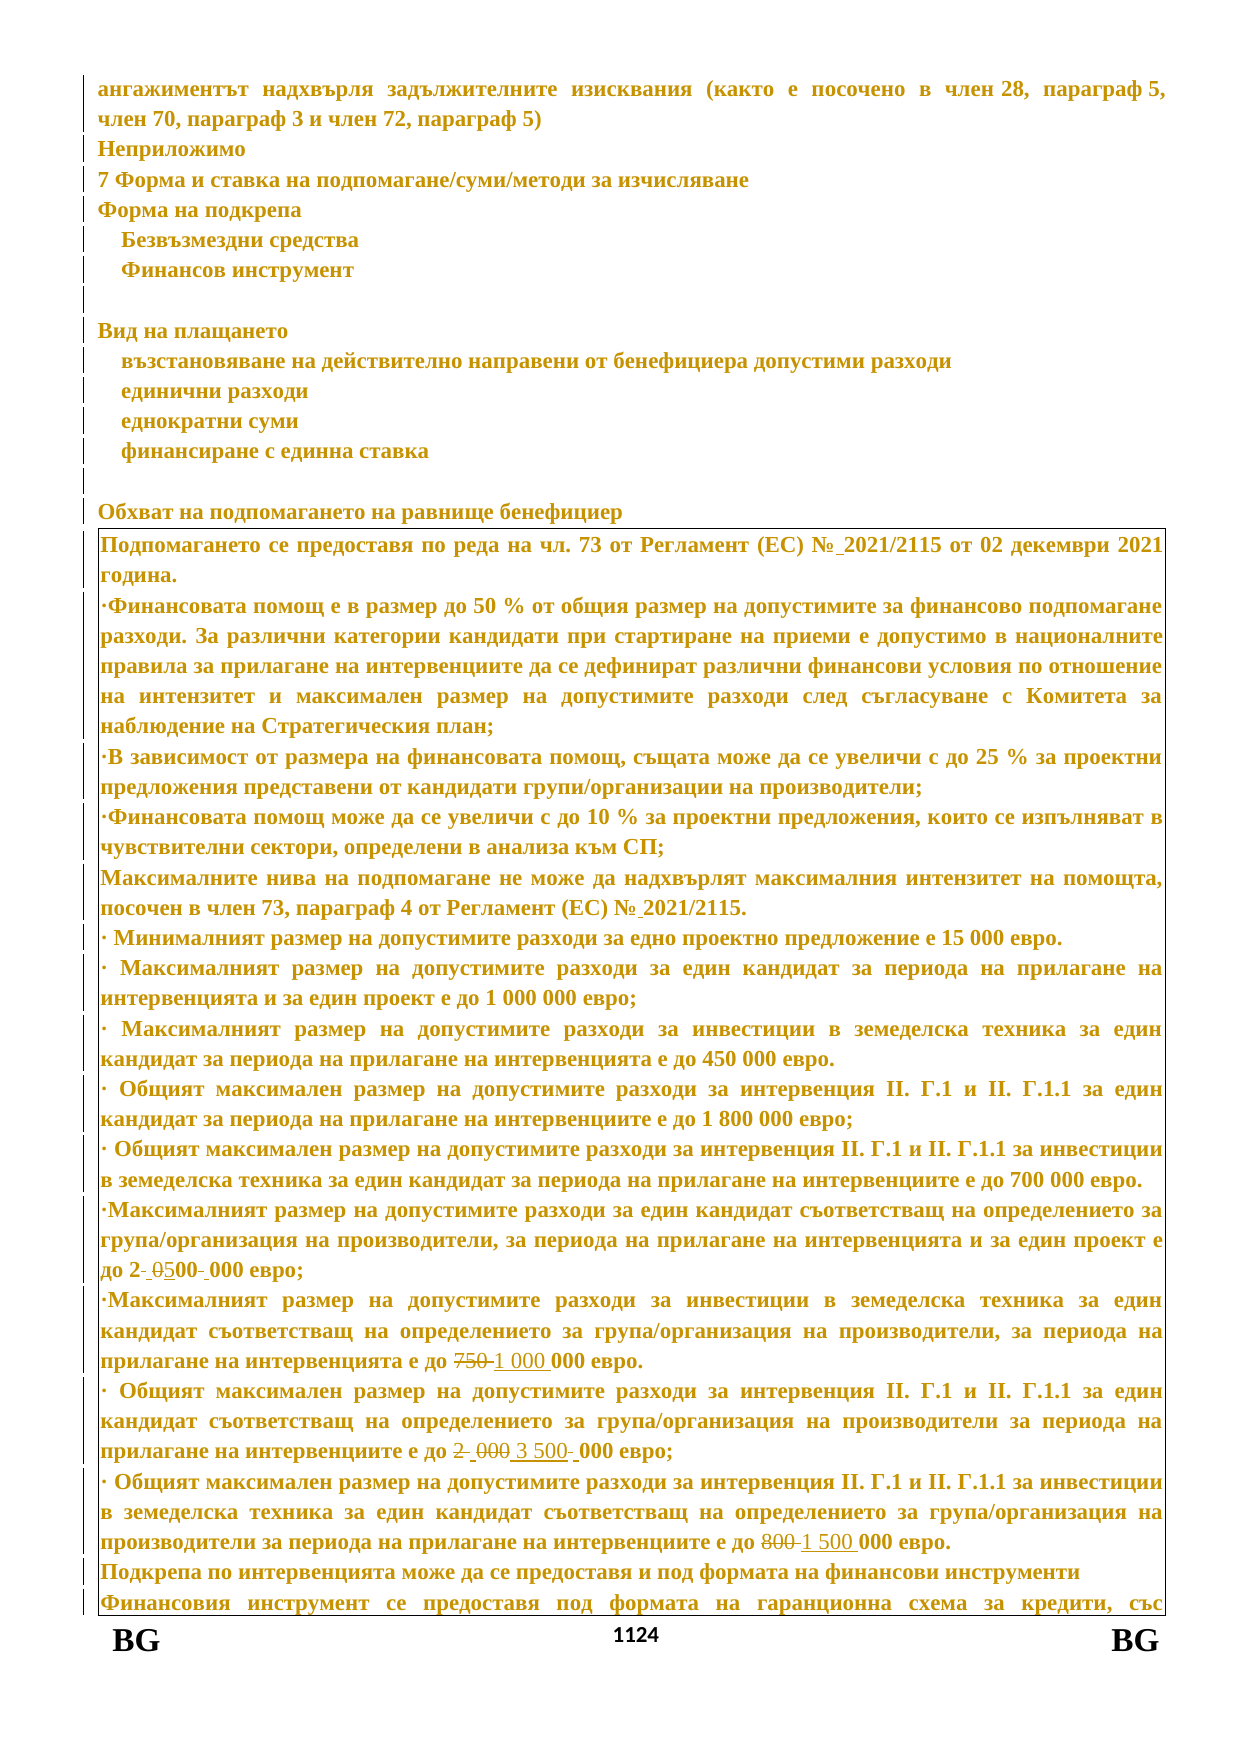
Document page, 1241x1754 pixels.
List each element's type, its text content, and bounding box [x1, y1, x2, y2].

text  единични разходи [97, 377, 1165, 403]
text  Безвъзмездни средства [97, 226, 1165, 252]
subtitle 7 Форма и ставка на подпомагане/суми/методи за изчисляване [97, 166, 1165, 192]
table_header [99, 529, 1165, 1615]
text  финансиране с единна ставка [97, 437, 1165, 464]
text Вид на плащането [97, 317, 1165, 343]
text Обхват на подпомагането на равнище бенефициер [97, 498, 1165, 524]
text  възстановяване на действително направени от бенефициера допустими разходи [97, 347, 1165, 373]
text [97, 75, 1165, 132]
text Неприложимо [97, 135, 1165, 162]
text  Финансов инструмент [97, 256, 1165, 283]
text  еднократни суми [97, 407, 1165, 434]
text Форма на подкрепа [97, 196, 1165, 222]
